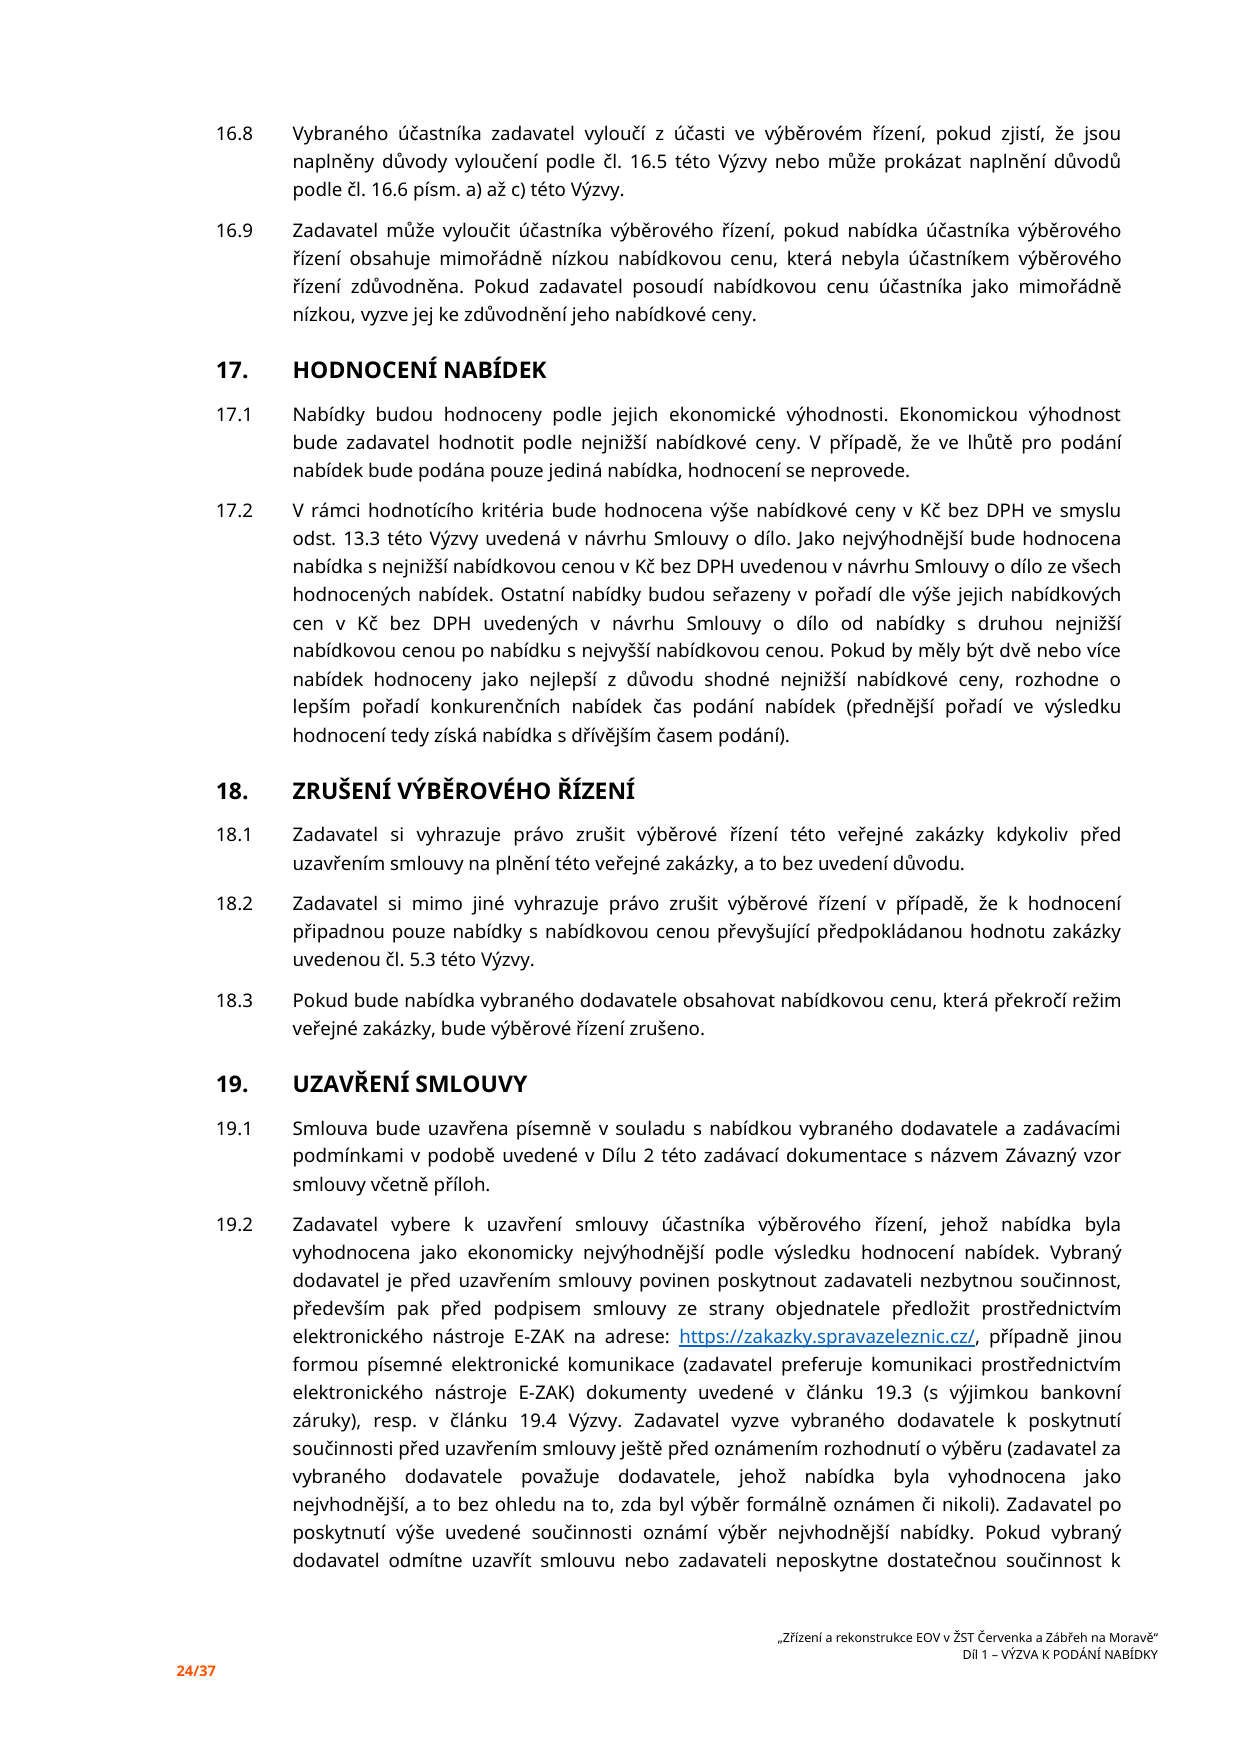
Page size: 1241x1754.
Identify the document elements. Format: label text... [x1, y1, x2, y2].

text ZRUŠENÍ VÝBĚROVÉHO ŘÍZENÍ [216, 775, 1122, 806]
text Vybraného účastníka zadavatel vyloučí z účasti ve výběrovém řízení, pokud zjistí, že jsou naplněny důvody vyloučení podle čl. 16.5 této Výzvy nebo může prokázat naplnění důvodů podle čl. 16.6 písm. a) až c) této Výzvy. [216, 121, 1122, 202]
text Zadavatel si mimo jiné vyhrazuje právo zrušit výběrové řízení v případě, že k hodnocení připadnou pouze nabídky s nabídkovou cenou převyšující předpokládanou hodnotu zakázky uvedenou čl. 5.3 této Výzvy. [216, 890, 1122, 972]
text Pokud bude nabídka vybraného dodavatele obsahovat nabídkovou cenu, která překročí režim veřejné zakázky, bude výběrové řízení zrušeno. [216, 987, 1122, 1040]
text UZAVŘENÍ SMLOUVY [216, 1068, 1122, 1099]
text HODNOCENÍ NABÍDEK [216, 354, 1122, 386]
text Zadavatel může vyloučit účastníka výběrového řízení, pokud nabídka účastníka výběrového řízení obsahuje mimořádně nízkou nabídkovou cenu, která nebyla účastníkem výběrového řízení zdůvodněna. Pokud zadavatel posoudí nabídkovou cenu účastníka jako mimořádně nízkou, vyzve jej ke zdůvodnění jeho nabídkové ceny. [216, 217, 1122, 327]
text Nabídky budou hodnoceny podle jejich ekonomické výhodnosti. Ekonomickou výhodnost bude zadavatel hodnotit podle nejnižší nabídkové ceny. V případě, že ve lhůtě pro podání nabídek bude podána pouze jediná nabídka, hodnocení se neprovede. [216, 401, 1122, 483]
text Smlouva bude uzavřena písemně v souladu s nabídkou vybraného dodavatele a zadávacími podmínkami v podobě uvedené v Dílu 2 této zadávací dokumentace s názvem Závazný vzor smlouvy včetně příloh. [216, 1115, 1122, 1196]
text Zadavatel si vyhrazuje právo zrušit výběrové řízení této veřejné zakázky kdykoliv před uzavřením smlouvy na plnění této veřejné zakázky, a to bez uvedení důvodu. [216, 822, 1122, 875]
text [216, 1211, 1122, 1573]
text V rámci hodnotícího kritéria bude hodnocena výše nabídkové ceny v Kč bez DPH ve smyslu odst. 13.3 této Výzvy uvedená v návrhu Smlouvy o dílo. Jako nejvýhodnější bude hodnocena nabídka s nejnižší nabídkovou cenou v Kč bez DPH uvedenou v návrhu Smlouvy o dílo ze všech hodnocených nabídek. Ostatní nabídky budou seřazeny v pořadí dle výše jejich nabídkových cen v Kč bez DPH uvedených v návrhu Smlouvy o dílo od nabídky s druhou nejnižší nabídkovou cenou po nabídku s nejvyšší nabídkovou cenou. Pokud by měly být dvě nebo více nabídek hodnoceny jako nejlepší z důvodu shodné nejnižší nabídkové ceny, rozhodne o lepším pořadí konkurenčních nabídek čas podání nabídek (přednější pořadí ve výsledku hodnocení tedy získá nabídka s dřívějším časem podání). [216, 498, 1122, 747]
